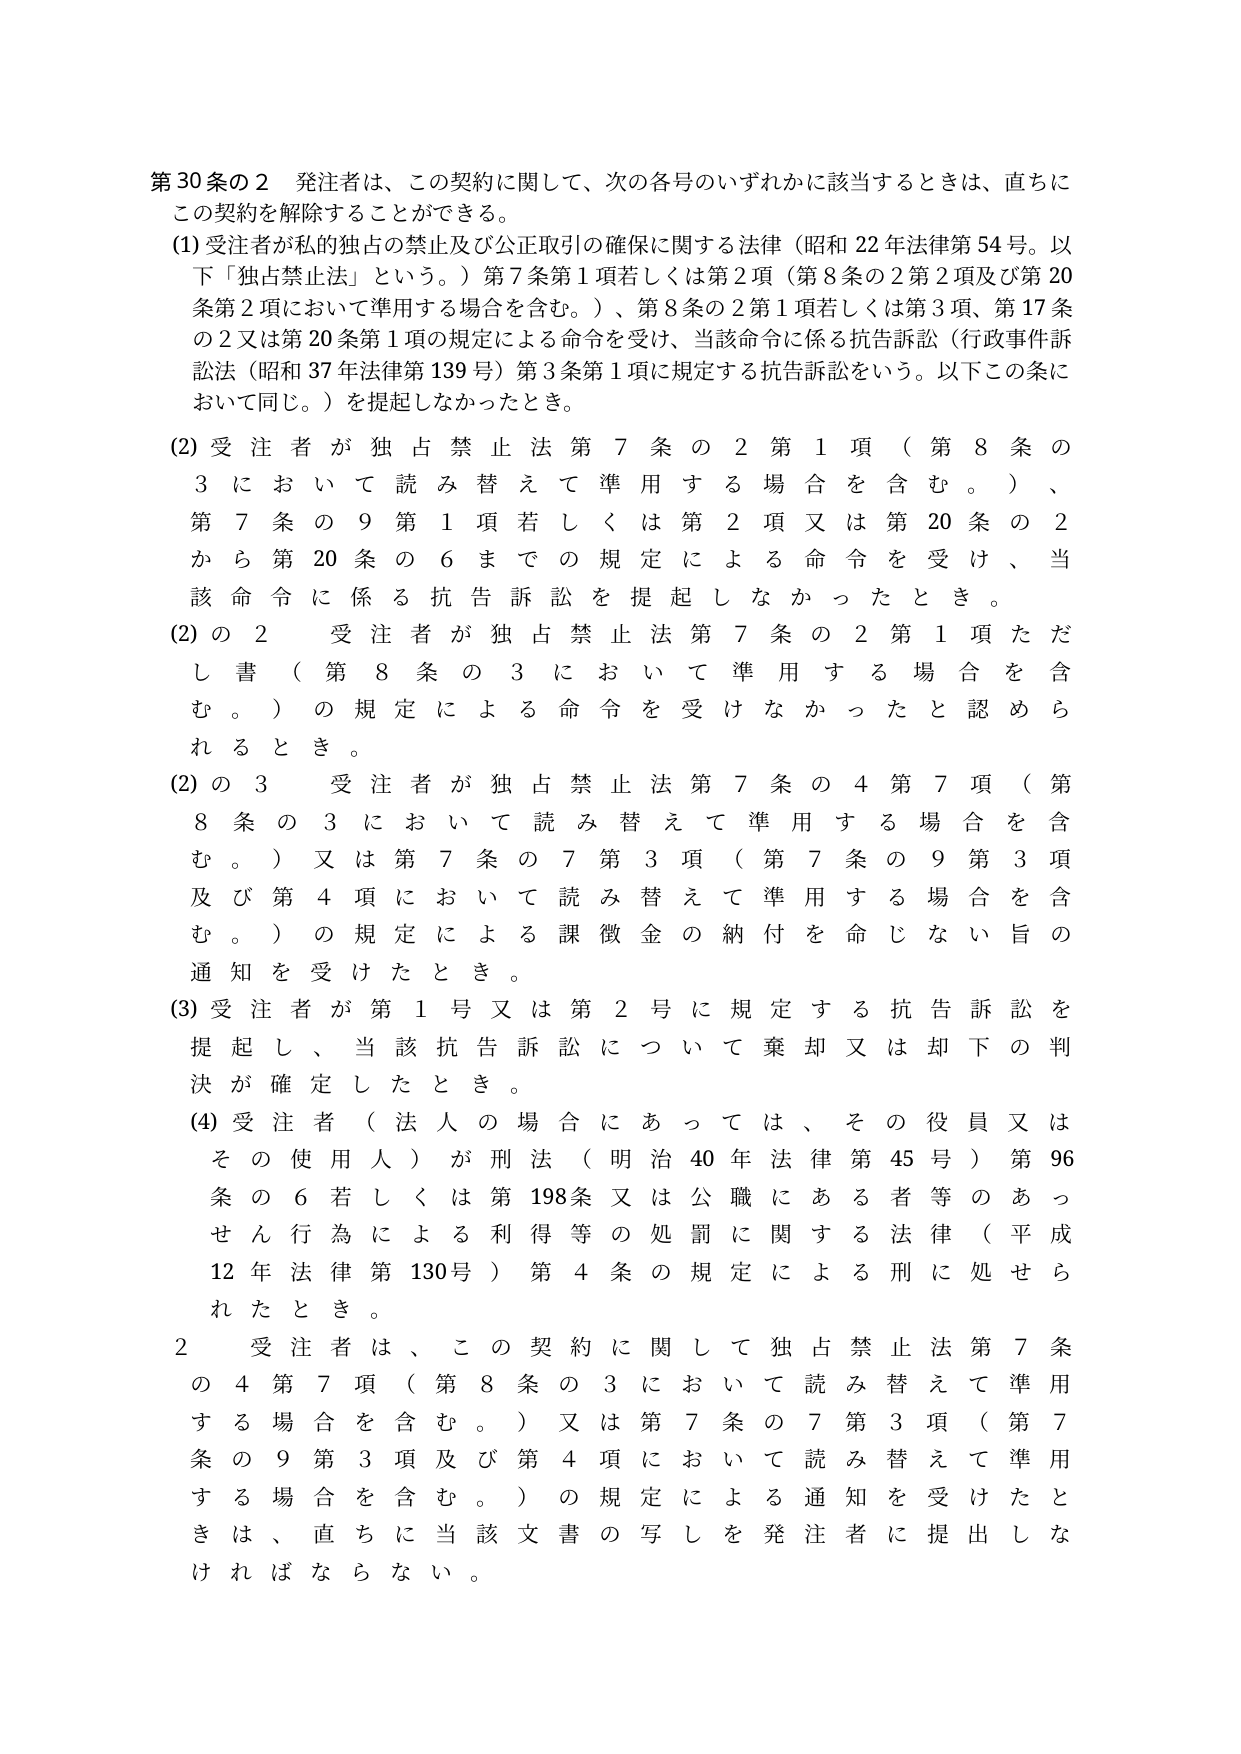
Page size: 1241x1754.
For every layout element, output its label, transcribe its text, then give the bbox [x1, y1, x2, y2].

text (2)の２ 受注者が独占禁止法第７条の２第１項ただし書（第８条の３において準用する場合を含む。）の規定による命令を受けなかったと認められるとき。 [167, 614, 1090, 764]
text (3) 受注者が第１号又は第２号に規定する抗告訴訟を提起し、当該抗告訴訟について棄却又は却下の判決が確定したとき。 [167, 989, 1090, 1102]
text (2) 受注者が独占禁止法第７条の２第１項（第８条の３において読み替えて準用する場合を含む。）、第７条の９第１項若しくは第２項又は第20条の２から第20条の６までの規定による命令を受け、当該命令に係る抗告訴訟を提起しなかったとき。 [167, 164, 1090, 614]
text (2)の３ 受注者が独占禁止法第７条の４第７項（第８条の３において読み替えて準用する場合を含む。）又は第７条の７第３項（第７条の９第３項及び第４項において読み替えて準用する場合を含む。）の規定による課徴金の納付を命じない旨の通知を受けたとき。 [167, 764, 1090, 989]
text ２ 受注者は、この契約に関して独占禁止法第７条の４第７項（第８条の３において読み替えて準用する場合を含む。）又は第７条の７第３項（第７条の９第３項及び第４項において読み替えて準用する場合を含む。）の規定による通知を受けたときは、直ちに当該文書の写しを発注者に提出しなければならない。 [161, 1327, 1090, 1589]
text (4) 受注者（法人の場合にあっては、その役員又はその使用人）が刑法（明治40年法律第45号）第96条の６若しくは第198条又は公職にある者等のあっせん行為による利得等の処罰に関する法律（平成12年法律第130号）第４条の規定による刑に処せられたとき。 [172, 1102, 1090, 1327]
text (1) 受注者が私的独占の禁止及び公正取引の確保に関する法律（昭和22年法律第54号。以下「独占禁止法」という。）第７条第１項若しくは第２項（第８条の２第２項及び第20条第２項において準用する場合を含む。）、第８条の２第１項若しくは第３項、第17条の２又は第20条第１項の規定による命令を受け、当該命令に係る抗告訴訟（行政事件訴訟法（昭和37年法律第139号）第３条第１項に規定する抗告訴訟をいう。以下この条において同じ。）を提起しなかったとき。 [172, 228, 1073, 417]
text 第30条の２ 発注者は、この契約に関して、次の各号のいずれかに該当するときは、直ちにこの契約を解除することができる。 [150, 164, 1073, 228]
